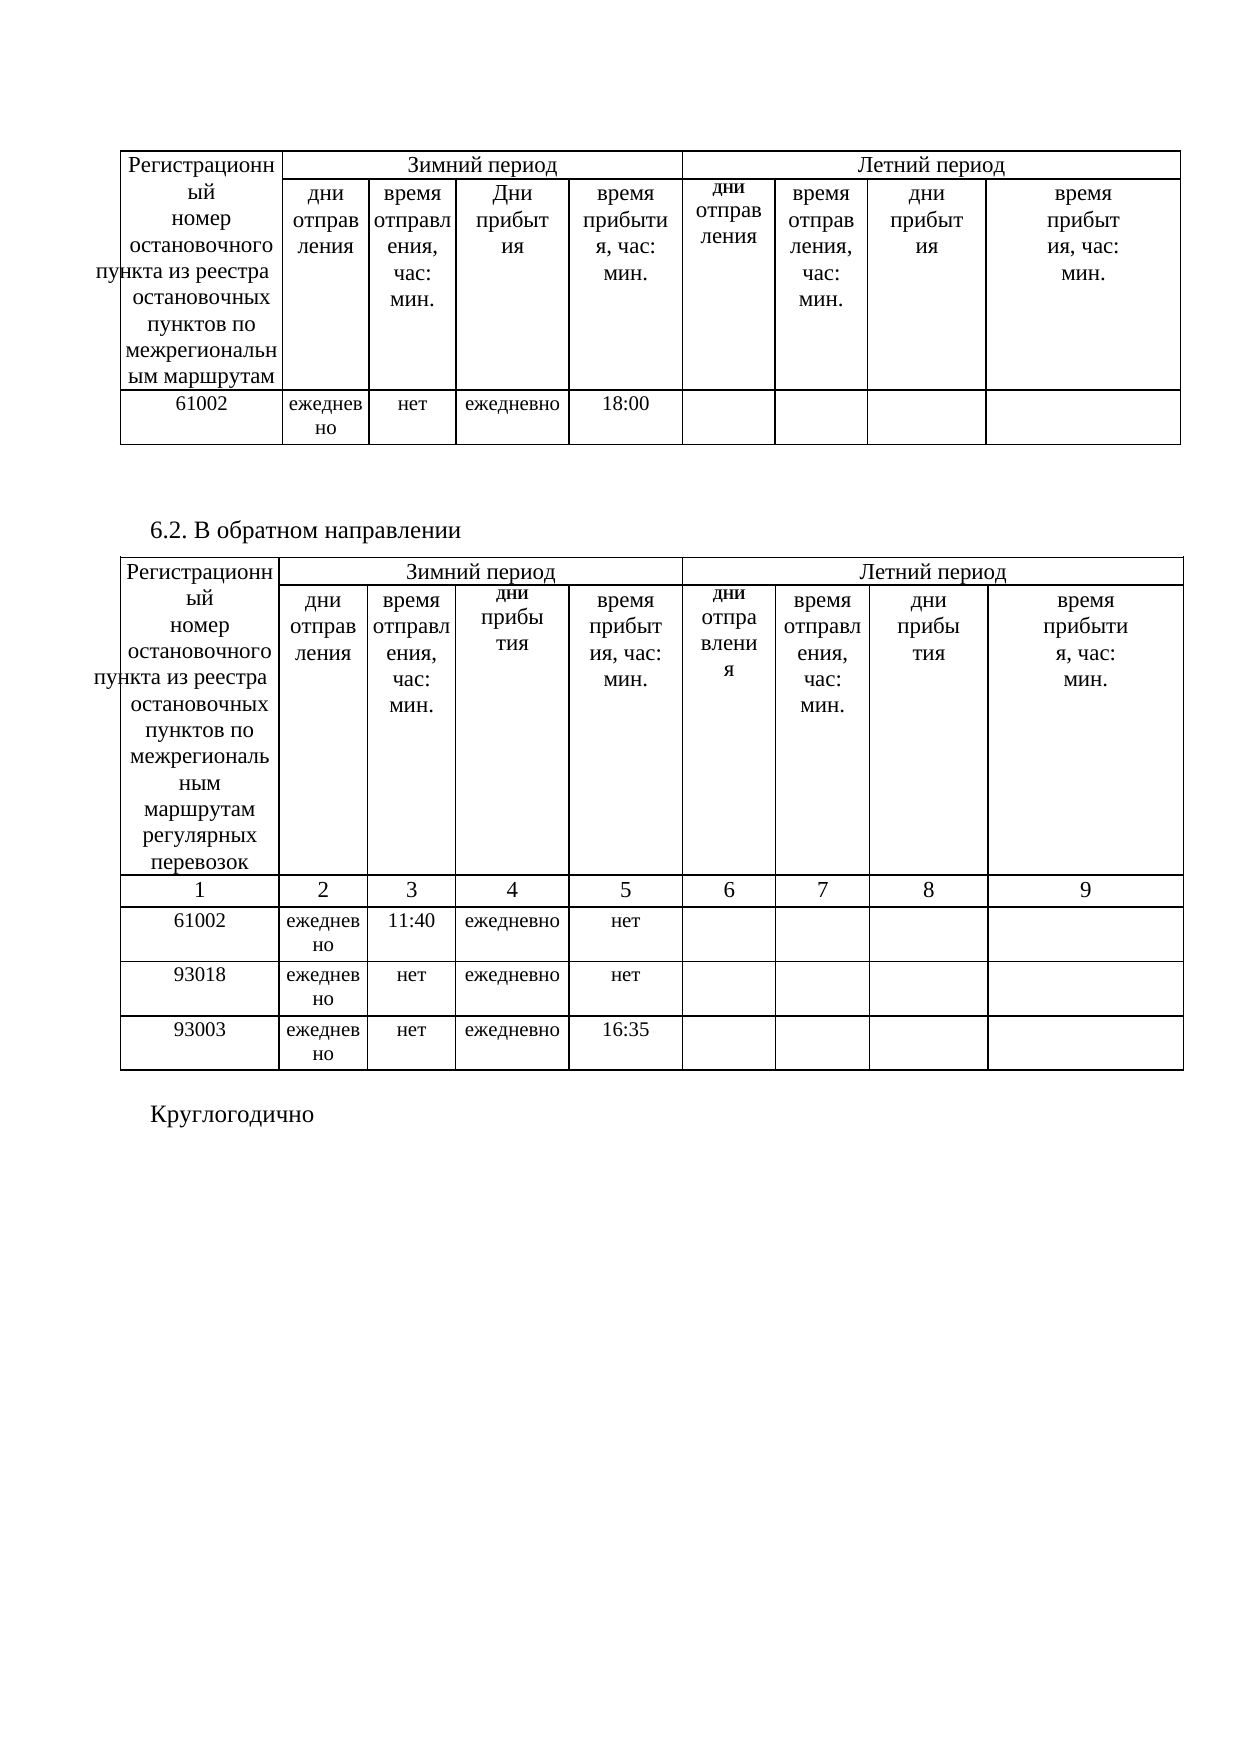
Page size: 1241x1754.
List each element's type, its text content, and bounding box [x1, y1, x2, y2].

table_cell время прибыт ия, час: мин. [570, 586, 682, 874]
table_cell [870, 908, 987, 961]
table_cell [776, 1017, 869, 1069]
table_cell ДНИ отправ ления [683, 180, 774, 389]
table_cell [683, 391, 774, 444]
table_cell 9 [989, 876, 1183, 906]
table_header Летний период [683, 152, 1180, 178]
table_cell 7 [776, 876, 869, 906]
table_cell [870, 1017, 987, 1069]
table_cell 4 [456, 876, 568, 906]
table_cell [868, 391, 985, 444]
table_cell ежедневно [457, 391, 568, 444]
table_cell дни прибы тия [870, 586, 987, 874]
table_cell ежедневно [456, 908, 568, 961]
table_cell 8 [870, 876, 987, 906]
table_cell время отправ ления, час: мин. [776, 180, 867, 389]
table_cell 1 [121, 876, 278, 906]
table_cell 16:35 [570, 1017, 682, 1069]
table_header Зимний период [280, 558, 682, 584]
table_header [121, 152, 282, 389]
table_header Летний период [683, 558, 1183, 584]
table_cell нет [570, 908, 682, 961]
table_cell [776, 908, 869, 961]
table_cell ежедневно [283, 391, 368, 444]
table_cell время отправл ения, час: мин. [370, 180, 455, 389]
table_cell [987, 391, 1180, 444]
table_cell время прибыти я, час: мин. [570, 180, 682, 389]
table_cell время прибыт ия, час: мин. [987, 180, 1180, 389]
table_cell ежедневно [280, 1017, 367, 1069]
table_cell время отправл ения, час: мин. [776, 586, 869, 874]
table_cell 2 [280, 876, 367, 906]
table_cell время прибыти я, час: мин. [989, 586, 1183, 874]
text 6.2. В обратном направлении [150, 515, 1090, 544]
table_cell [989, 962, 1183, 1015]
table_cell нет [370, 391, 455, 444]
table_cell [683, 1017, 775, 1069]
table_cell [870, 962, 987, 1015]
table_cell ДНИ прибы тия [456, 586, 568, 874]
table_cell нет [570, 962, 682, 1015]
table_cell 6 [683, 876, 775, 906]
table_header Зимний период [283, 152, 682, 178]
table_cell нет [368, 962, 455, 1015]
table_cell дни отправ ления [283, 180, 368, 389]
table_cell 11:40 [368, 908, 455, 961]
table_cell 61002 [121, 908, 278, 961]
table_cell ежедневно [280, 962, 367, 1015]
table_cell время отправл ения, час: мин. [368, 586, 455, 874]
table_cell ежедневно [456, 1017, 568, 1069]
table_cell 93003 [121, 1017, 278, 1069]
table_cell дни прибыт ия [868, 180, 985, 389]
table_cell 5 [570, 876, 682, 906]
table_cell [683, 908, 775, 961]
table_cell ежедневно [456, 962, 568, 1015]
table_cell нет [368, 1017, 455, 1069]
table_cell [776, 962, 869, 1015]
table_header Регистрационный номер остановочного пункта из реестра остановочных пунктов по межрегиональным маршрутам регулярных перевозок [121, 558, 278, 874]
table_cell [683, 962, 775, 1015]
table_cell ежедневно [280, 908, 367, 961]
text Круглогодично [150, 1099, 1090, 1128]
table_cell дни отправ ления [280, 586, 367, 874]
table_cell [989, 1017, 1183, 1069]
table_cell [776, 391, 867, 444]
table_cell 3 [368, 876, 455, 906]
table_cell [989, 908, 1183, 961]
table_cell ДНИ отпра влени я [683, 586, 775, 874]
table_cell 93018 [121, 962, 278, 1015]
table_cell Дни прибыт ия [457, 180, 568, 389]
table_cell 18:00 [570, 391, 682, 444]
table_cell 61002 [121, 391, 282, 444]
